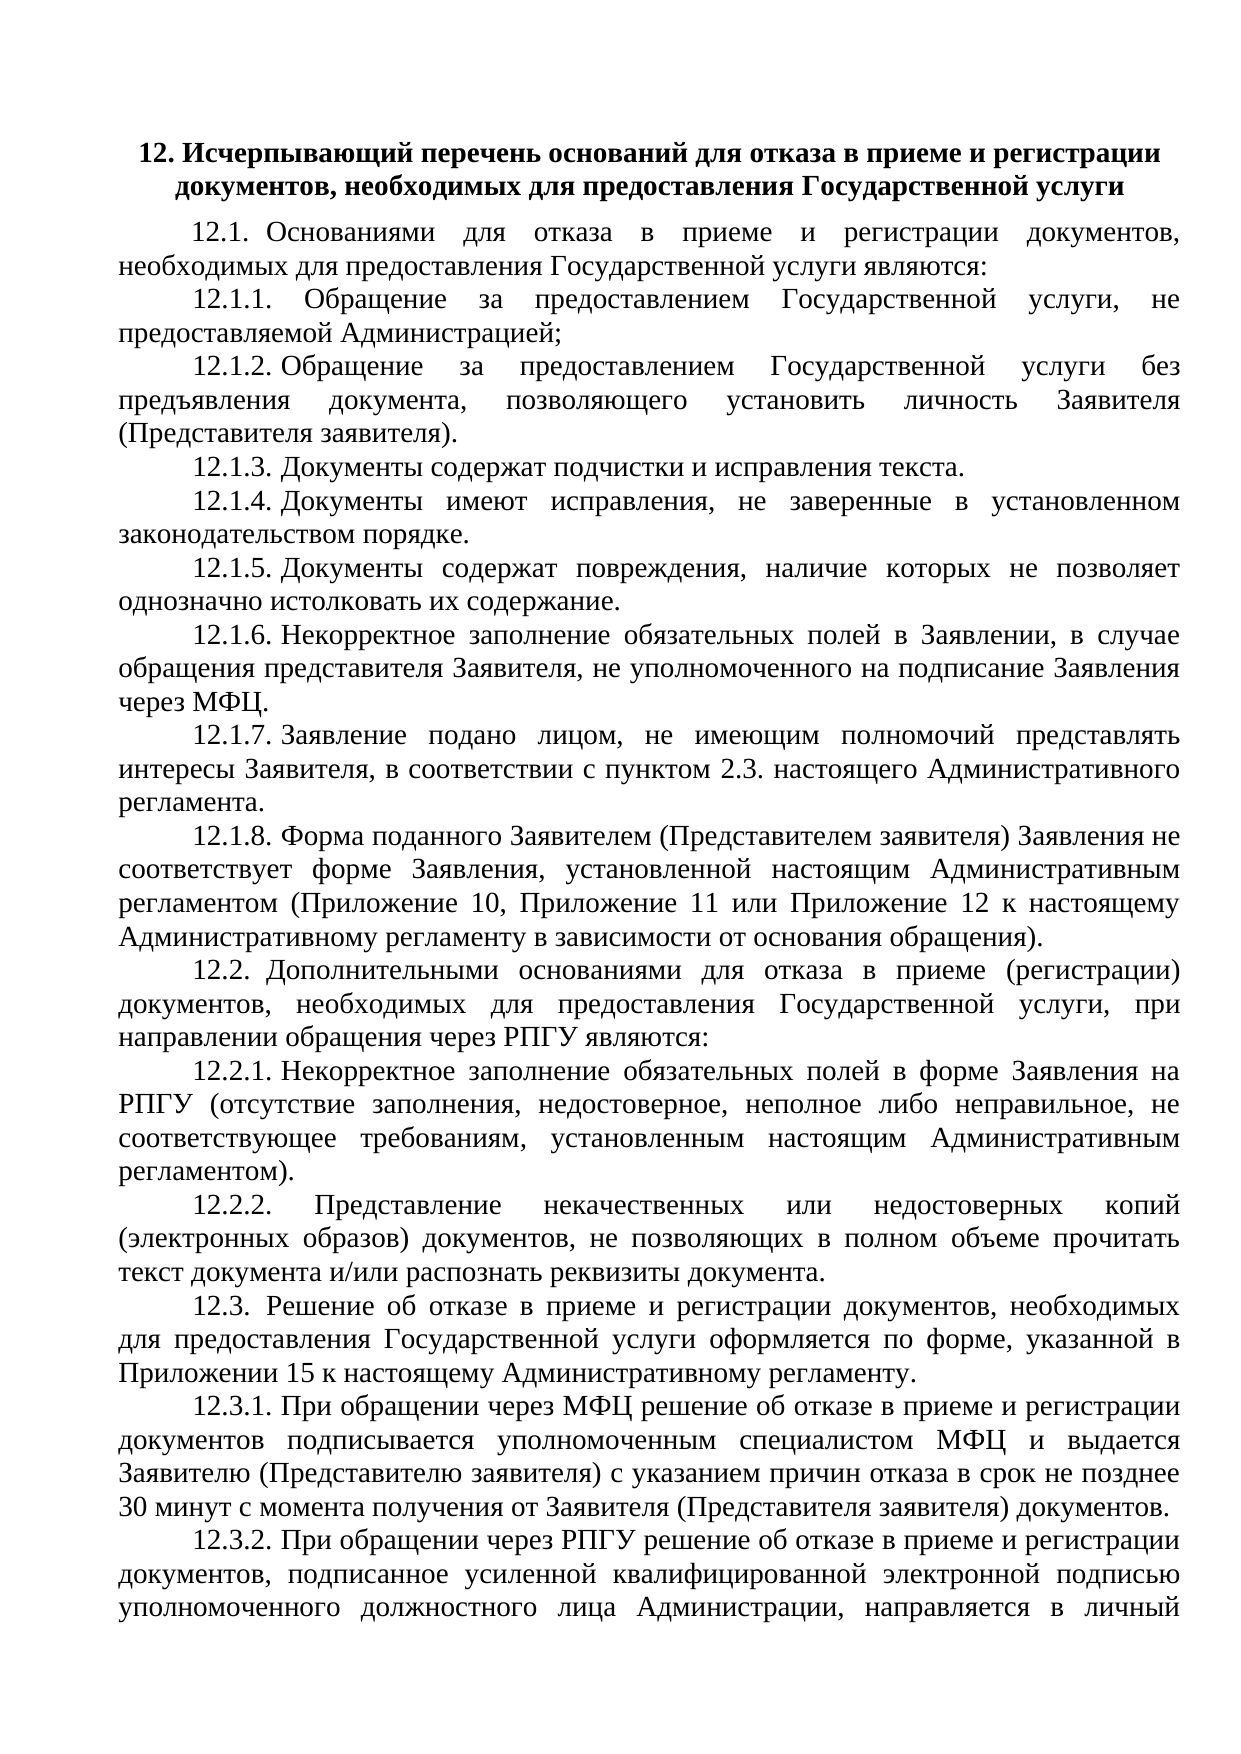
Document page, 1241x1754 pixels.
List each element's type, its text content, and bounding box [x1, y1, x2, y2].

text Документы имеют исправления, не заверенные в установленном законодательством порядке. [118, 483, 1181, 550]
text Форма поданного Заявителем (Представителем заявителя) Заявления не соответствует форме Заявления, установленной настоящим Административным регламентом (Приложение 10, Приложение 11 или Приложение 12 к настоящему Административному регламенту в зависимости от основания обращения). [118, 818, 1181, 952]
text Дополнительными основаниями для отказа в приеме (регистрации) документов, необходимых для предоставления Государственной услуги, при направлении обращения через РПГУ являются: [118, 952, 1181, 1053]
text При обращении через МФЦ решение об отказе в приеме и регистрации документов подписывается уполномоченным специалистом МФЦ и выдается Заявителю (Представителю заявителя) с указанием причин отказа в срок не позднее 30 минут с момента получения от Заявителя (Представителя заявителя) документов. [118, 1388, 1181, 1522]
text Заявление подано лицом, не имеющим полномочий представлять интересы Заявителя, в соответствии с пунктом 2.3. настоящего Административного регламента. [118, 717, 1181, 818]
text Некорректное заполнение обязательных полей в Заявлении, в случае обращения представителя Заявителя, не уполномоченного на подписание Заявления через МФЦ. [118, 617, 1181, 717]
list 12.2.2. Представление некачественных или недостоверных копий (электронных образов) документов, не позволяющих в полном объеме прочитать текст документа и/или распознать реквизиты документа. [118, 1187, 1181, 1288]
list Обращение за предоставлением Государственной услуги без предъявления документа, позволяющего установить личность Заявителя (Представителя заявителя). [118, 348, 1181, 449]
text Исчерпывающий перечень оснований для отказа в приеме и регистрации документов, необходимых для предоставления Государственной услуги [118, 135, 1181, 202]
text Документы содержат повреждения, наличие которых не позволяет однозначно истолковать их содержание. [118, 550, 1181, 617]
text Документы содержат подчистки и исправления текста. [118, 449, 1181, 483]
text Решение об отказе в приеме и регистрации документов, необходимых для предоставления Государственной услуги оформляется по форме, указанной в Приложении 15 к настоящему Административному регламенту. [118, 1288, 1181, 1388]
list 12.1.1. Обращение за предоставлением Государственной услуги, не предоставляемой Администрацией; [118, 281, 1181, 348]
list Некорректное заполнение обязательных полей в форме Заявления на РПГУ (отсутствие заполнения, недостоверное, неполное либо неправильное, не соответствующее требованиям, установленным настоящим Административным регламентом). [118, 1053, 1181, 1187]
list Основаниями для отказа в приеме и регистрации документов, необходимых для предоставления Государственной услуги являются: [118, 214, 1181, 281]
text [118, 1522, 1181, 1623]
